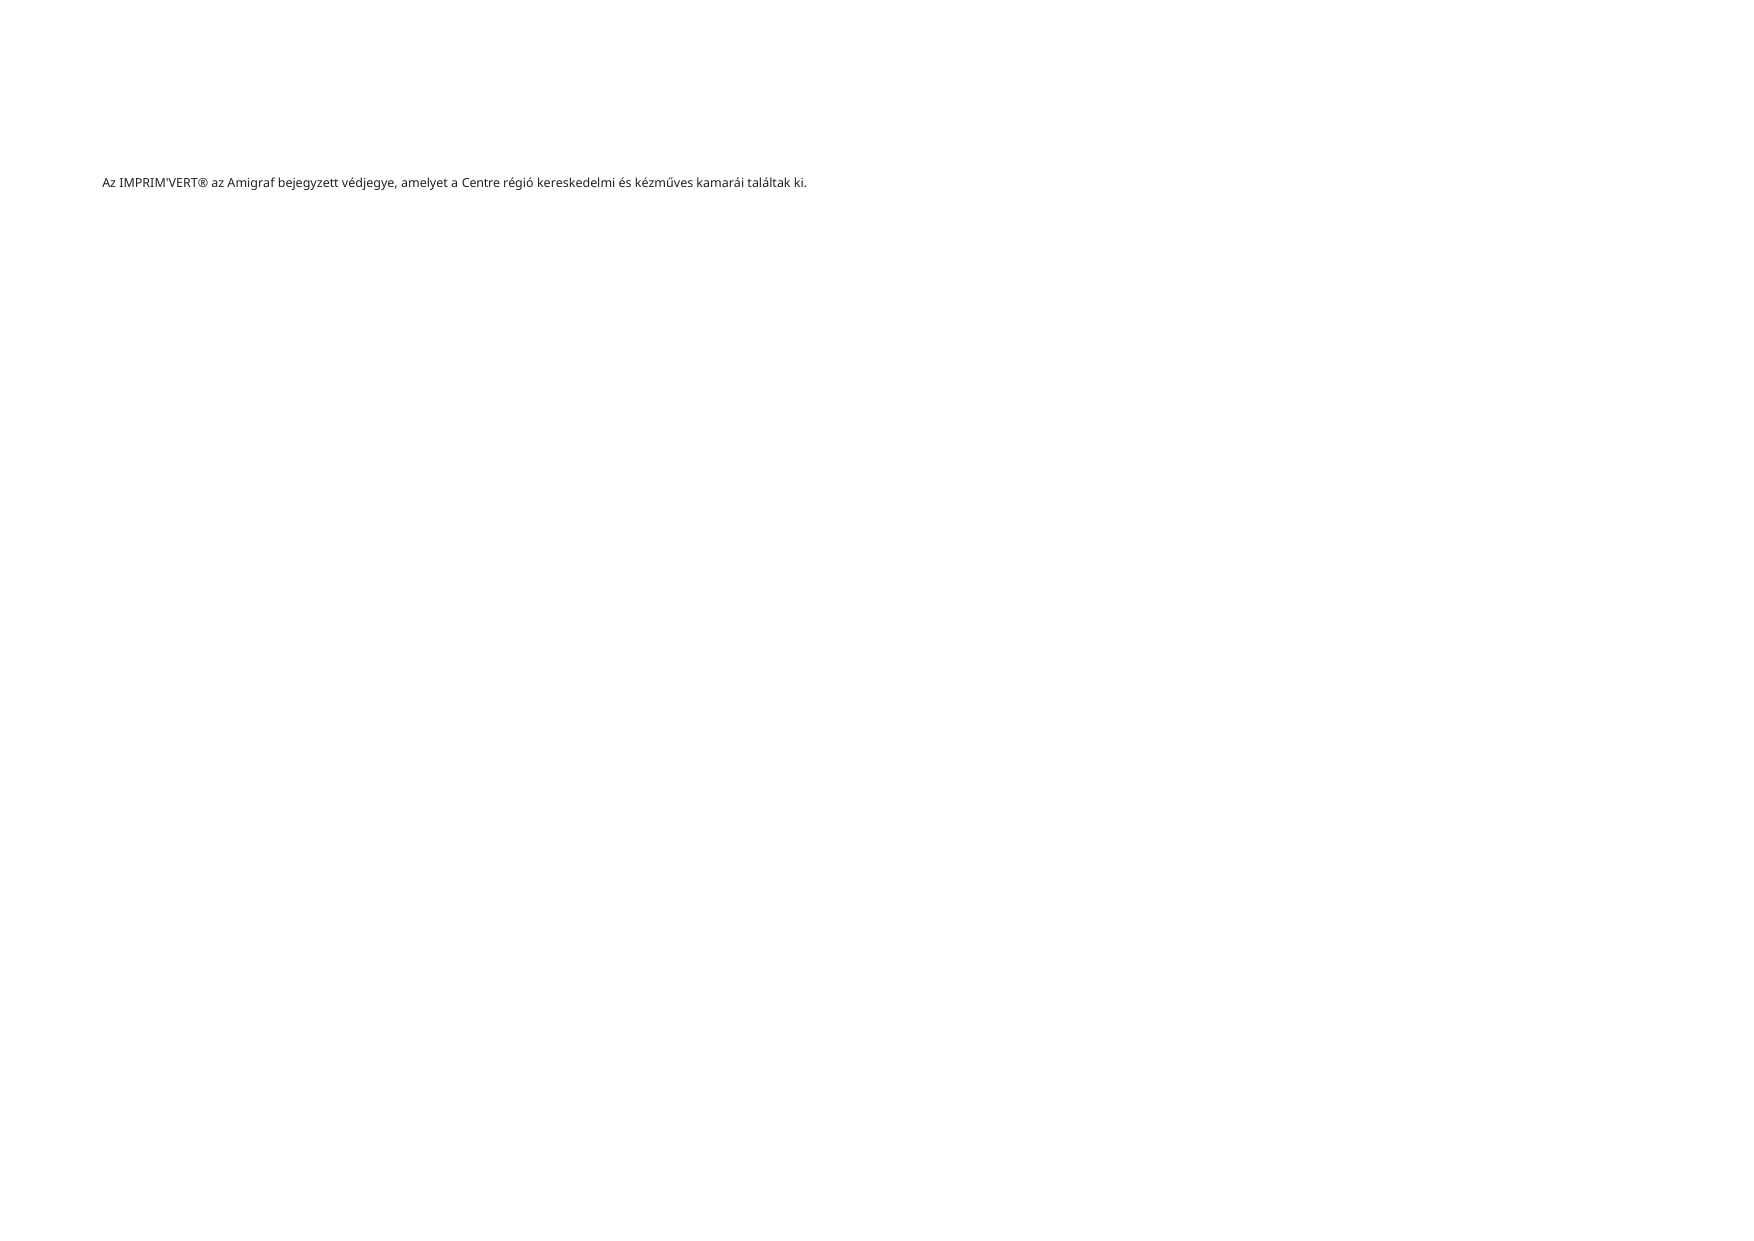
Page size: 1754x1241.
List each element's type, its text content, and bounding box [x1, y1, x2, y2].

text Az IMPRIM'VERT® az Amigraf bejegyzett védjegye, amelyet a Centre régió kereskedelmi és kézműves kamarái találtak ki. [102, 174, 1585, 191]
